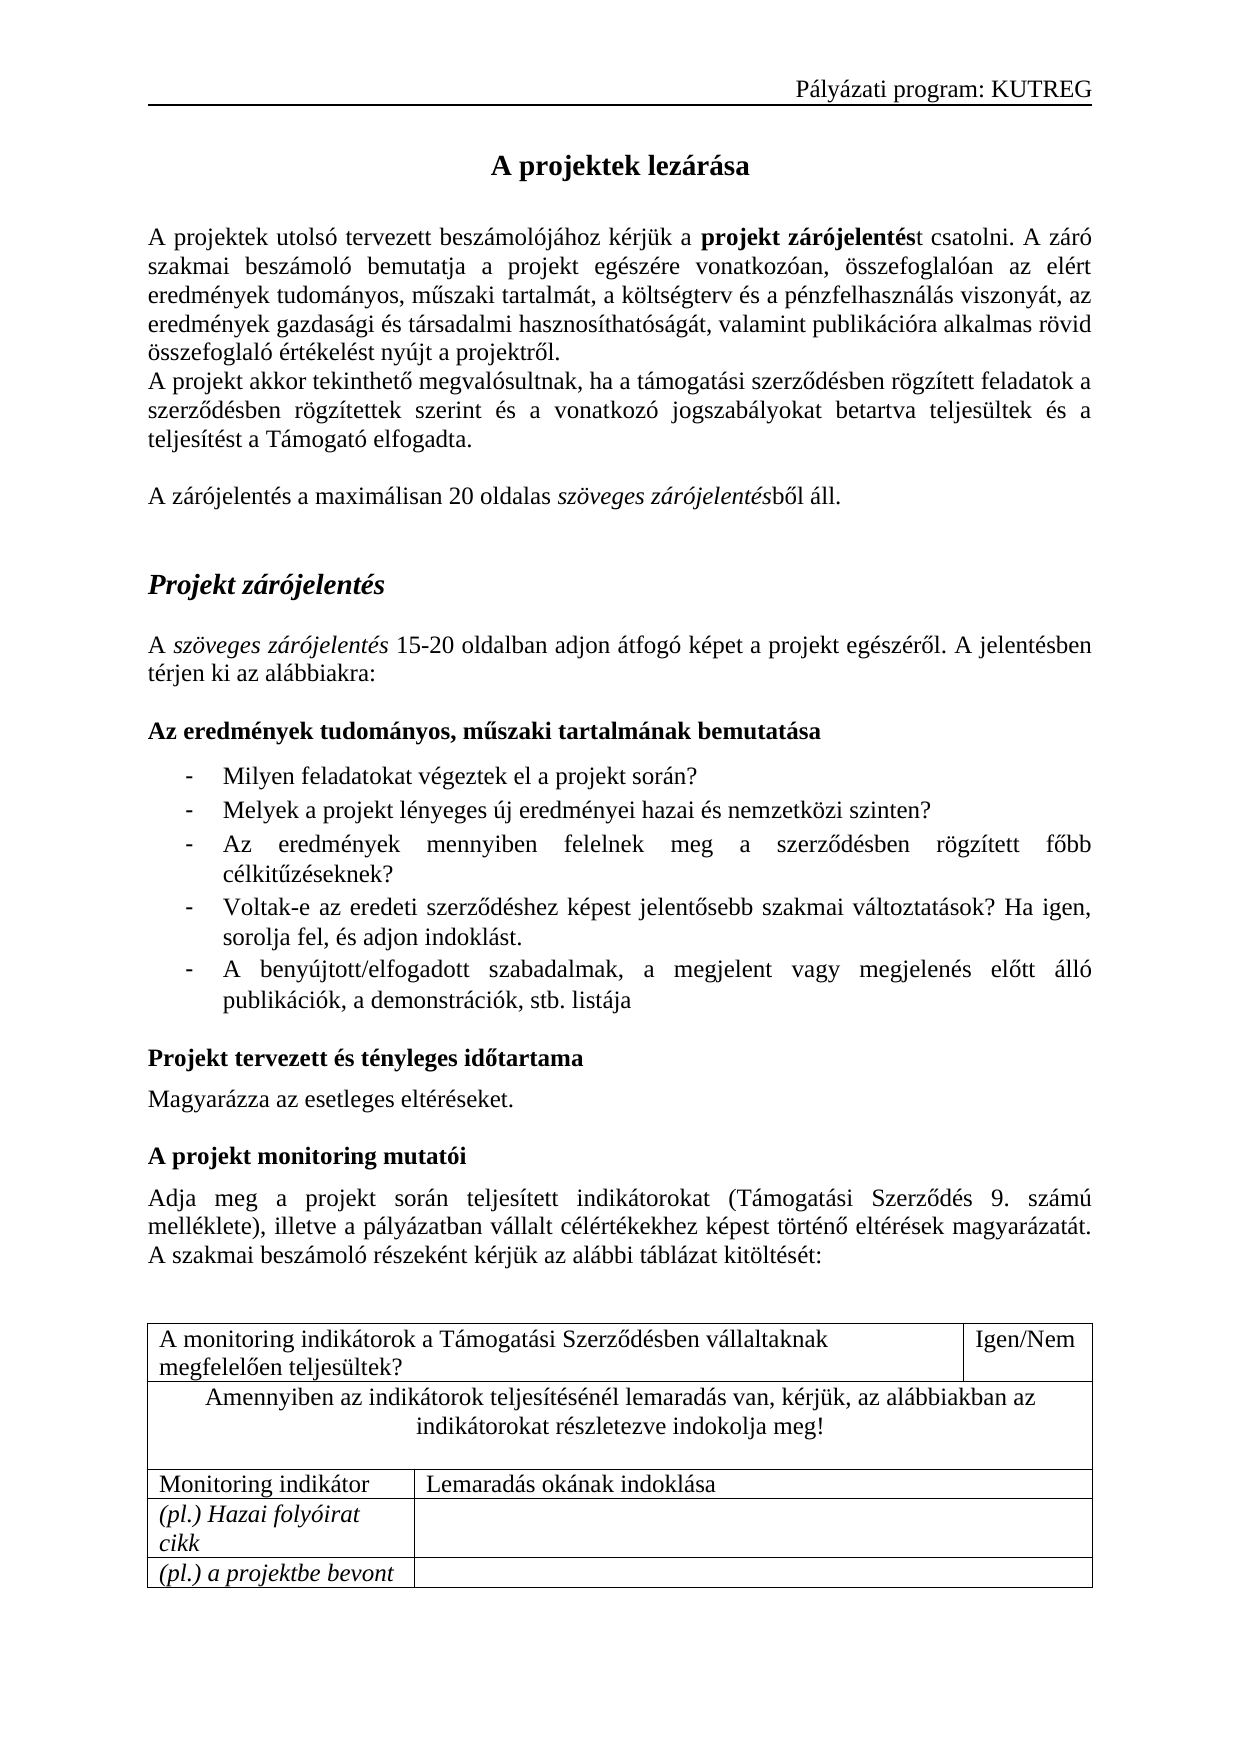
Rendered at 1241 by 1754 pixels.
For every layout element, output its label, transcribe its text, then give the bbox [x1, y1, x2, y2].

table_header Igen/Nem [964, 1324, 1092, 1381]
table_header A monitoring indikátorok a Támogatási Szerződésben vállaltaknak megfelelően teljesültek? [148, 1324, 963, 1381]
list Az eredmények mennyiben felelnek meg a szerződésben rögzített főbb célkitűzéseknek? [185, 825, 1092, 888]
table_cell [415, 1499, 1092, 1557]
list A benyújtott/elfogadott szabadalmak, a megjelent vagy megjelenés előtt álló publikációk, a demonstrációk, stb. listája [185, 951, 1092, 1014]
list Melyek a projekt lényeges új eredményei hazai és nemzetközi szinten? [185, 791, 1092, 825]
table_cell Amennyiben az indikátorok teljesítésénél lemaradás van, kérjük, az alábbiakban az indikátorokat részletezve indokolja meg! [148, 1382, 1092, 1468]
text A projekt monitoring mutatói [148, 1141, 1092, 1170]
subtitle Projekt zárójelentés [148, 567, 1092, 601]
text Projekt tervezett és tényleges időtartama [148, 1043, 1092, 1071]
table_cell (pl.) Hazai folyóirat cikk [148, 1499, 414, 1557]
text A projektek utolsó tervezett beszámolójához kérjük a projekt zárójelentést csatolni. A záró szakmai beszámoló bemutatja a projekt egészére vonatkozóan, összefoglalóan az elért eredmények tudományos, műszaki tartalmát, a költségterv és a pénzfelhasználás viszonyát, az eredmények gazdasági és társadalmi hasznosíthatóságát, valamint publikációra alkalmas rövid összefoglaló értékelést nyújt a projektről. [148, 222, 1092, 366]
table_cell [415, 1558, 1092, 1587]
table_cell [148, 1558, 414, 1587]
subtitle A projektek lezárása [148, 148, 1092, 181]
text A projekt akkor tekinthető megvalósultnak, ha a támogatási szerződésben rögzített feladatok a szerződésben rögzítettek szerint és a vonatkozó jogszabályokat betartva teljesültek és a teljesítést a Támogató elfogadta. [148, 366, 1092, 452]
text A zárójelentés a maximálisan 20 oldalas szöveges zárójelentésből áll. [148, 481, 1092, 510]
list Milyen feladatokat végeztek el a projekt során? [185, 757, 1092, 791]
text Magyarázza az esetleges eltéréseket. [148, 1084, 1092, 1113]
table_cell Monitoring indikátor [148, 1470, 414, 1498]
list Voltak-e az eredeti szerződéshez képest jelentősebb szakmai változtatások? Ha igen, sorolja fel, és adjon indoklást. [185, 888, 1092, 951]
text Adja meg a projekt során teljesített indikátorokat (Támogatási Szerződés 9. számú melléklete), illetve a pályázatban vállalt célértékekhez képest történő eltérések magyarázatát. A szakmai beszámoló részeként kérjük az alábbi táblázat kitöltését: [148, 1183, 1092, 1269]
table_cell Lemaradás okának indoklása [415, 1470, 1092, 1498]
text Az eredmények tudományos, műszaki tartalmának bemutatása [148, 716, 1092, 745]
text A szöveges zárójelentés 15-20 oldalban adjon átfogó képet a projekt egészéről. A jelentésben térjen ki az alábbiakra: [148, 630, 1092, 687]
